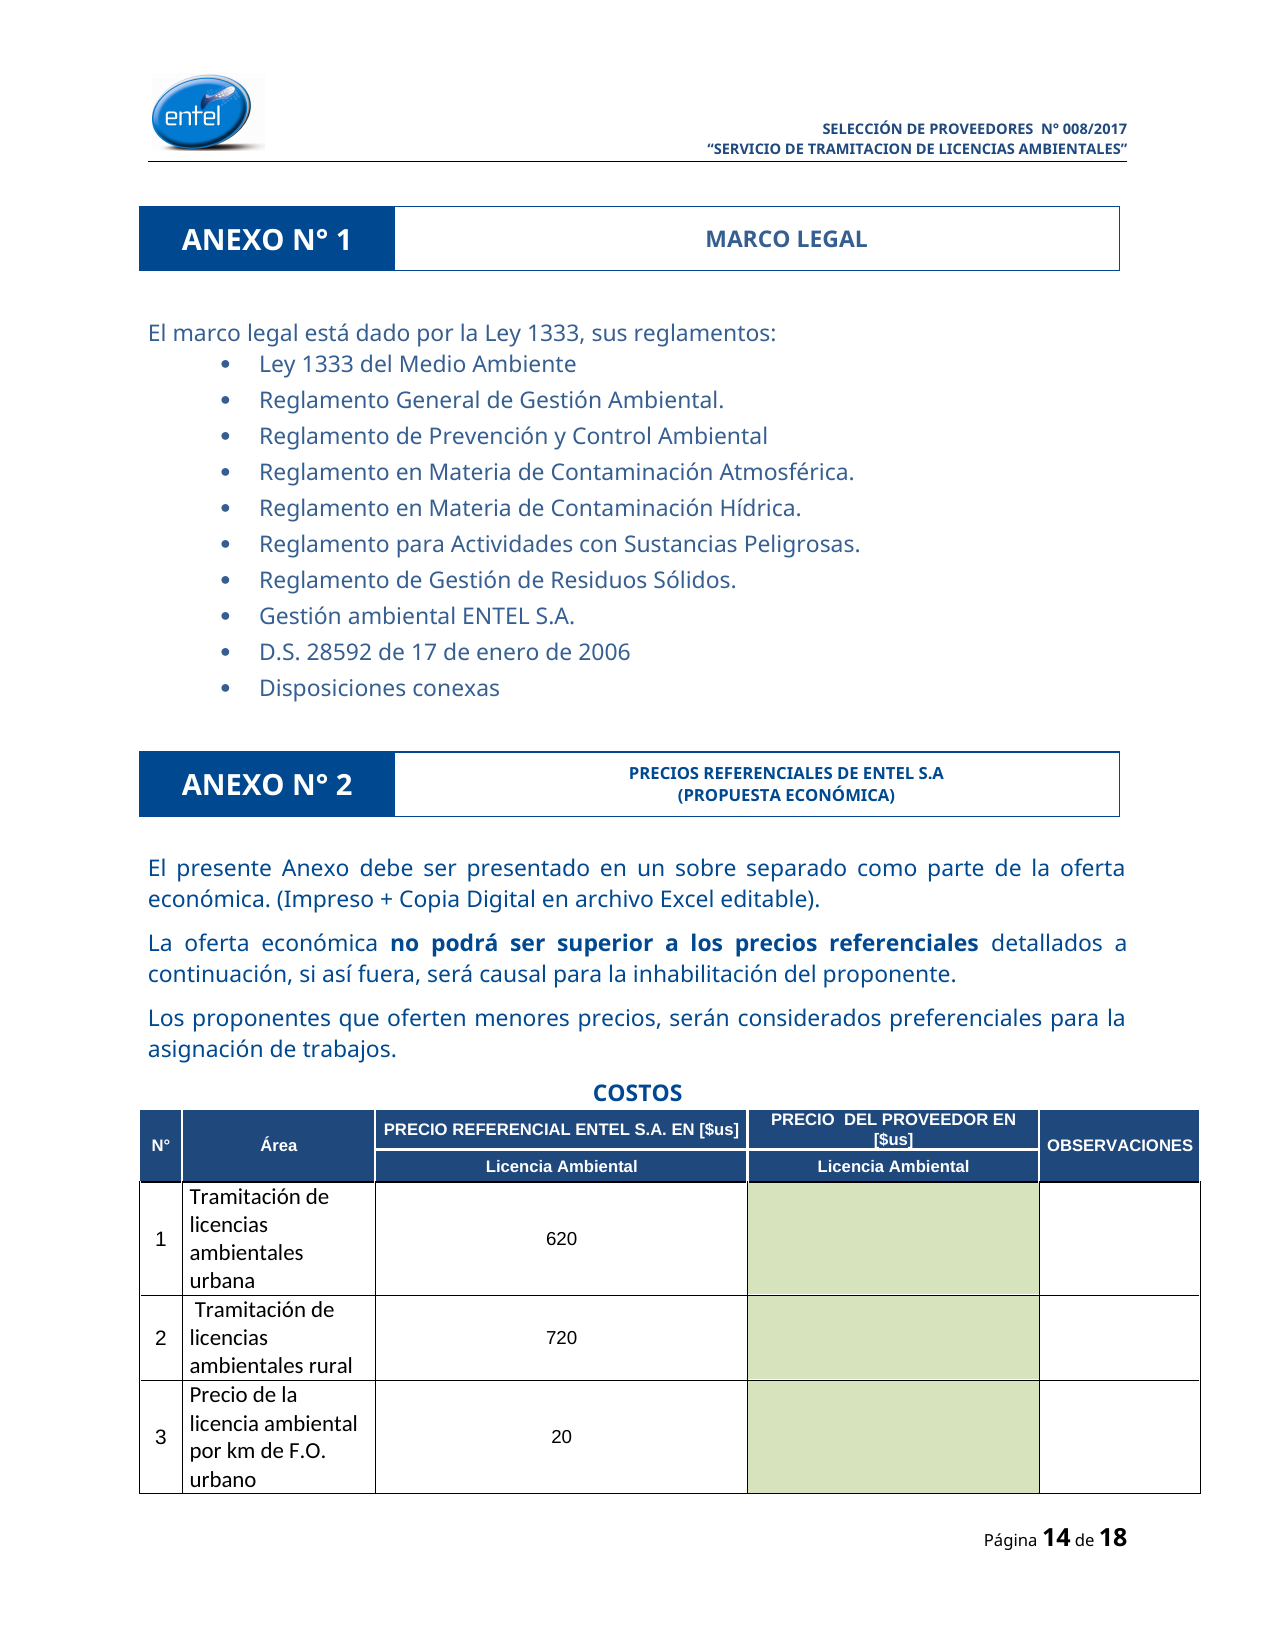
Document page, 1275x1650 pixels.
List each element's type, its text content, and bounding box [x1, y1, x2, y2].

table_cell Licencia Ambiental [376, 1151, 746, 1181]
table_cell 3 [140, 1381, 182, 1493]
table_cell Precio de la licencia ambiental por km de F.O. urbano [183, 1381, 375, 1493]
list Gestión ambiental ENTEL S.A. [221, 599, 1127, 631]
table_cell Tramitación de licencias ambientales urbana [183, 1183, 375, 1294]
table_cell 720 [376, 1296, 747, 1379]
text El marco legal está dado por la Ley 1333, sus reglamentos: [148, 317, 1127, 348]
list Disposiciones conexas [221, 671, 1127, 703]
picture [151, 73, 265, 151]
list Reglamento General de Gestión Ambiental. [221, 384, 1127, 415]
table_cell [1040, 1183, 1200, 1294]
table_header ANEXO N° 2 [141, 753, 394, 816]
table_cell 2 [140, 1296, 182, 1379]
table_header PRECIOS REFERENCIALES DE ENTEL S.A (PROPUESTA ECONÓMICA) [395, 753, 1119, 816]
list D.S. 28592 de 17 de enero de 2006 [221, 636, 1127, 667]
table_header PRECIO REFERENCIAL ENTEL S.A. EN [$us] [376, 1110, 746, 1148]
text Los proponentes que oferten menores precios, serán considerados preferenciales para la asignación de trabajos. [148, 1002, 1127, 1064]
table_cell Tramitación de licencias ambientales rural [183, 1296, 375, 1379]
table_cell [748, 1381, 1039, 1493]
list Reglamento de Gestión de Residuos Sólidos. [221, 564, 1127, 595]
text La oferta económica no podrá ser superior a los precios referenciales detallados a continuación, si así fuera, será causal para la inhabilitación del proponente. [148, 927, 1127, 989]
table_header N° [140, 1110, 181, 1181]
table_cell 20 [376, 1381, 747, 1493]
list Reglamento en Materia de Contaminación Hídrica. [221, 492, 1127, 523]
table_header ANEXO N° 1 [141, 207, 394, 270]
table_header Área [183, 1110, 374, 1181]
table_header MARCO LEGAL [395, 207, 1119, 270]
table_cell Licencia Ambiental [749, 1151, 1038, 1181]
list Reglamento para Actividades con Sustancias Peligrosas. [221, 528, 1127, 559]
table_cell [1040, 1380, 1200, 1493]
table_cell [1040, 1295, 1200, 1379]
table_header PRECIO DEL PROVEEDOR EN [$us] [749, 1110, 1038, 1148]
list Reglamento de Prevención y Control Ambiental [221, 420, 1127, 451]
text COSTOS [148, 1077, 1127, 1108]
table_cell [748, 1296, 1039, 1379]
table_cell 620 [376, 1183, 747, 1294]
table_cell 1 [140, 1182, 182, 1294]
list Reglamento en Materia de Contaminación Atmosférica. [221, 456, 1127, 487]
text El presente Anexo debe ser presentado en un sobre separado como parte de la oferta económica. (Impreso + Copia Digital en archivo Excel editable). [148, 852, 1127, 914]
list Ley 1333 del Medio Ambiente [221, 348, 1127, 379]
table_header OBSERVACIONES [1040, 1110, 1199, 1181]
table_cell [748, 1183, 1039, 1294]
